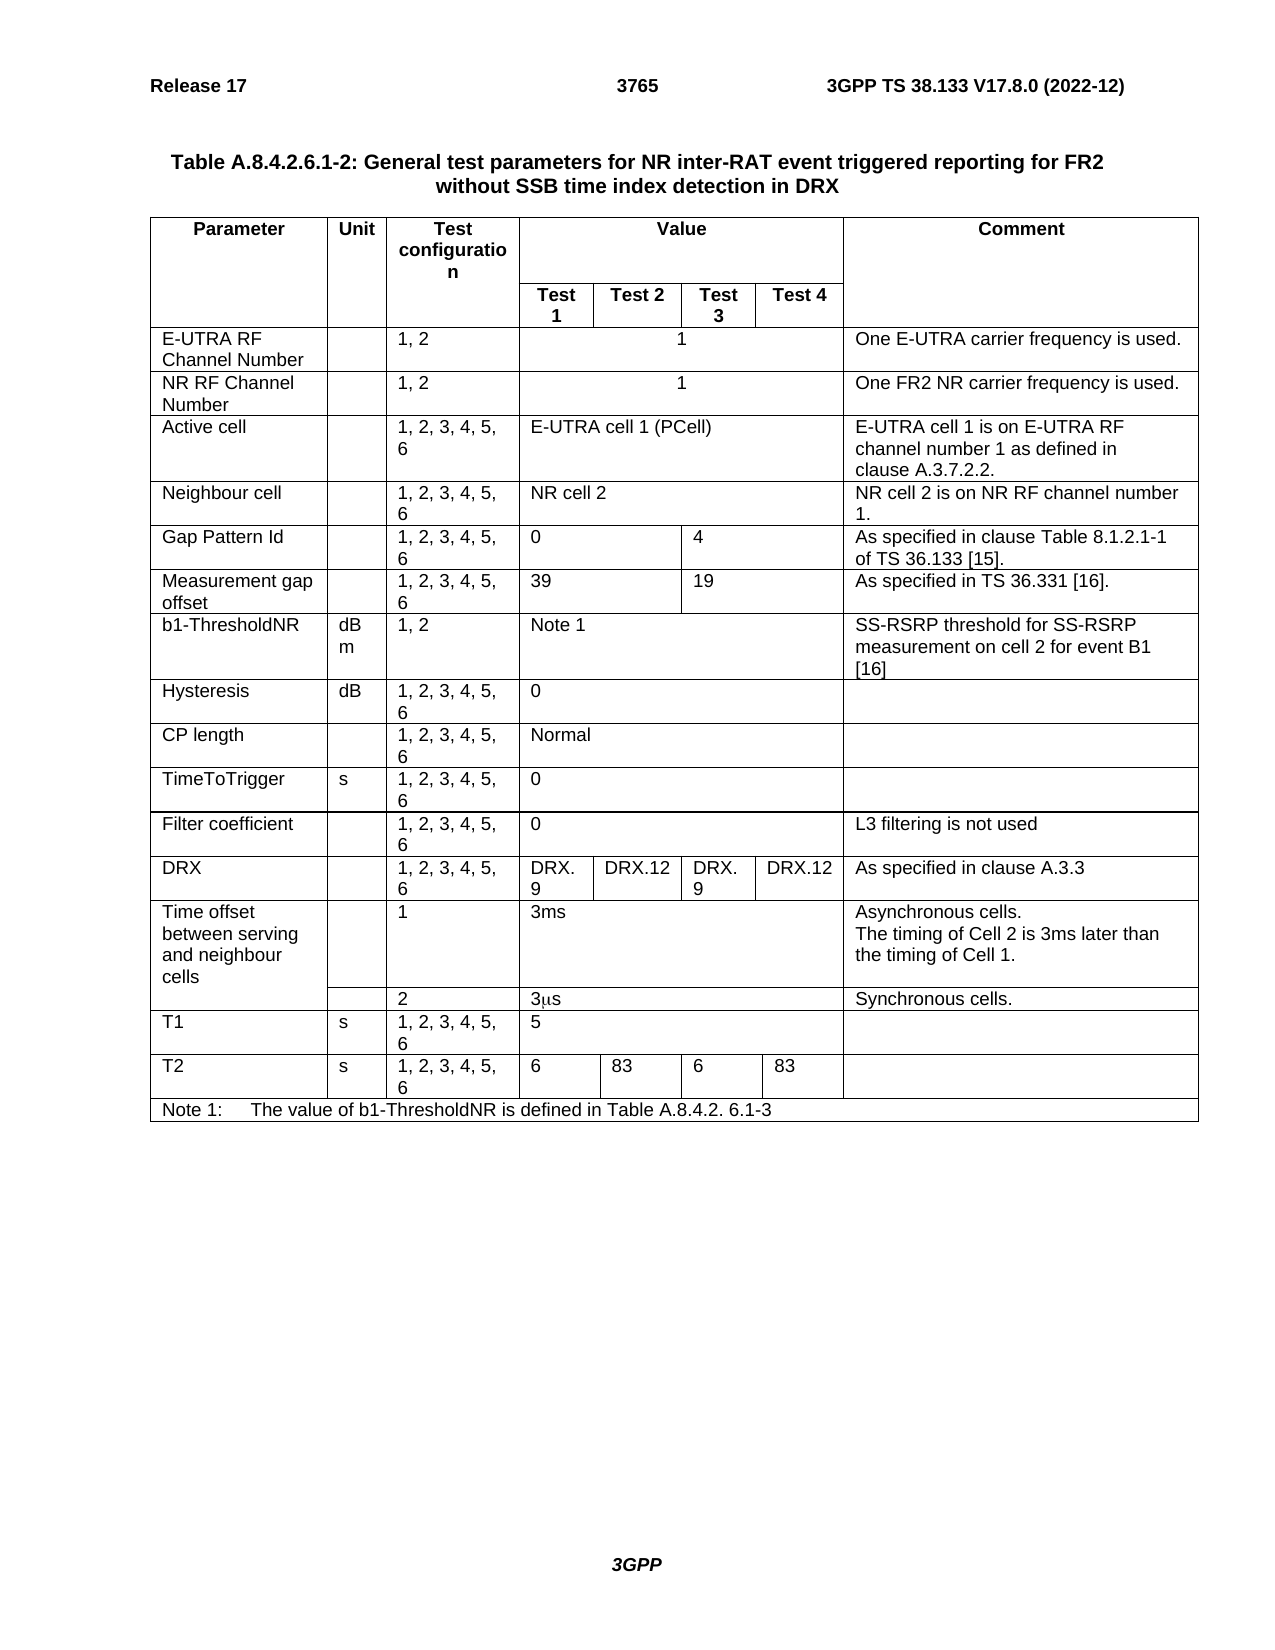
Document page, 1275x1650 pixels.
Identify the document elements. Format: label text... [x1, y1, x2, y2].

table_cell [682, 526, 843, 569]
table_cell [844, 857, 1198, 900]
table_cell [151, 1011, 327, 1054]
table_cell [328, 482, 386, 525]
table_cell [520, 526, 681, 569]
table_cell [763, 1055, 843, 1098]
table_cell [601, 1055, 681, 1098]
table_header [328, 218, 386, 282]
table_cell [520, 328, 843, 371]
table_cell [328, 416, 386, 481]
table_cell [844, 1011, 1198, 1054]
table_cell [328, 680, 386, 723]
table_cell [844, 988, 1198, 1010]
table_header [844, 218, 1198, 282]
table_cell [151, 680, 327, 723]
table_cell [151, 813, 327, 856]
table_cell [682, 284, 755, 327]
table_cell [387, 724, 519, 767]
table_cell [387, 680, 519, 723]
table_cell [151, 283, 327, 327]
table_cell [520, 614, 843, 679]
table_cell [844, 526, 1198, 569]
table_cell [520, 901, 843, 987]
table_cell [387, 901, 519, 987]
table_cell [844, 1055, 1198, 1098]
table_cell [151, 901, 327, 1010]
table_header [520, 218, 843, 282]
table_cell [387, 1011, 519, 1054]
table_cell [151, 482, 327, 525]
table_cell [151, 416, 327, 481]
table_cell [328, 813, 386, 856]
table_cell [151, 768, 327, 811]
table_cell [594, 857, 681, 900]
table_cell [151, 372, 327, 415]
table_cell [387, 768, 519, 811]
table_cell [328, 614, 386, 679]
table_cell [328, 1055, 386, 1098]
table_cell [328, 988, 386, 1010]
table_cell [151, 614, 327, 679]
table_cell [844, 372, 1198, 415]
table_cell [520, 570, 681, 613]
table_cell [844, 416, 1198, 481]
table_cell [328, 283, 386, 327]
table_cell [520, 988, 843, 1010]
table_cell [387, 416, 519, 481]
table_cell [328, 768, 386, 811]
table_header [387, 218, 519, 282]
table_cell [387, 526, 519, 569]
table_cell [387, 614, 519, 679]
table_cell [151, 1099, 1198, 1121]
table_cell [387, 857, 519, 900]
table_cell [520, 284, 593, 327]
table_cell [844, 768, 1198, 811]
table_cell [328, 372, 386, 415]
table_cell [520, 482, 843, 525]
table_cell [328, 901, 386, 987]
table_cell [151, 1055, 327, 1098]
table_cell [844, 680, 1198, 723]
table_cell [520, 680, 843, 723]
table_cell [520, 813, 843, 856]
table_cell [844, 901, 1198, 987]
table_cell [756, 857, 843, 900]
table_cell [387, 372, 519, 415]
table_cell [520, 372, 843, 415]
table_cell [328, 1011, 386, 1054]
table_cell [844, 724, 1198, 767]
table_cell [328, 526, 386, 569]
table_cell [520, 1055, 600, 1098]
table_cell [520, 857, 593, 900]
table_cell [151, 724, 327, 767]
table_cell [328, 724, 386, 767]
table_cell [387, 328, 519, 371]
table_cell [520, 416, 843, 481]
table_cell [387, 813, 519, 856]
text Table A.8.4.2.6.1-2: General test parameters for NR inter-RAT event triggered reporting for FR2 without SSB time index detection in DRX [150, 150, 1125, 198]
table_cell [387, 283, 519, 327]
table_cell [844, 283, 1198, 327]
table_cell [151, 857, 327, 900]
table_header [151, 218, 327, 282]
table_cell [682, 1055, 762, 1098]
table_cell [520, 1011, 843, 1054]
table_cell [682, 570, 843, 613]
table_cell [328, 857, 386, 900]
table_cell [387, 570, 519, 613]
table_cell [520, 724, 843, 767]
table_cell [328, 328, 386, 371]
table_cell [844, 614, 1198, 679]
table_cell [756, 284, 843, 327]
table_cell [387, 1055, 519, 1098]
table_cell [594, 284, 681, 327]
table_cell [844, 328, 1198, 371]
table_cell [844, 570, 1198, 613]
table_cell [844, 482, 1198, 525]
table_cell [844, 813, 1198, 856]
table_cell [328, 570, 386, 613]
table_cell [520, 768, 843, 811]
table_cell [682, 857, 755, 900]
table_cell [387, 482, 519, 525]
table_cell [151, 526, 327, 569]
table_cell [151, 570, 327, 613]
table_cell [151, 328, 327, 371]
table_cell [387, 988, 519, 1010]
